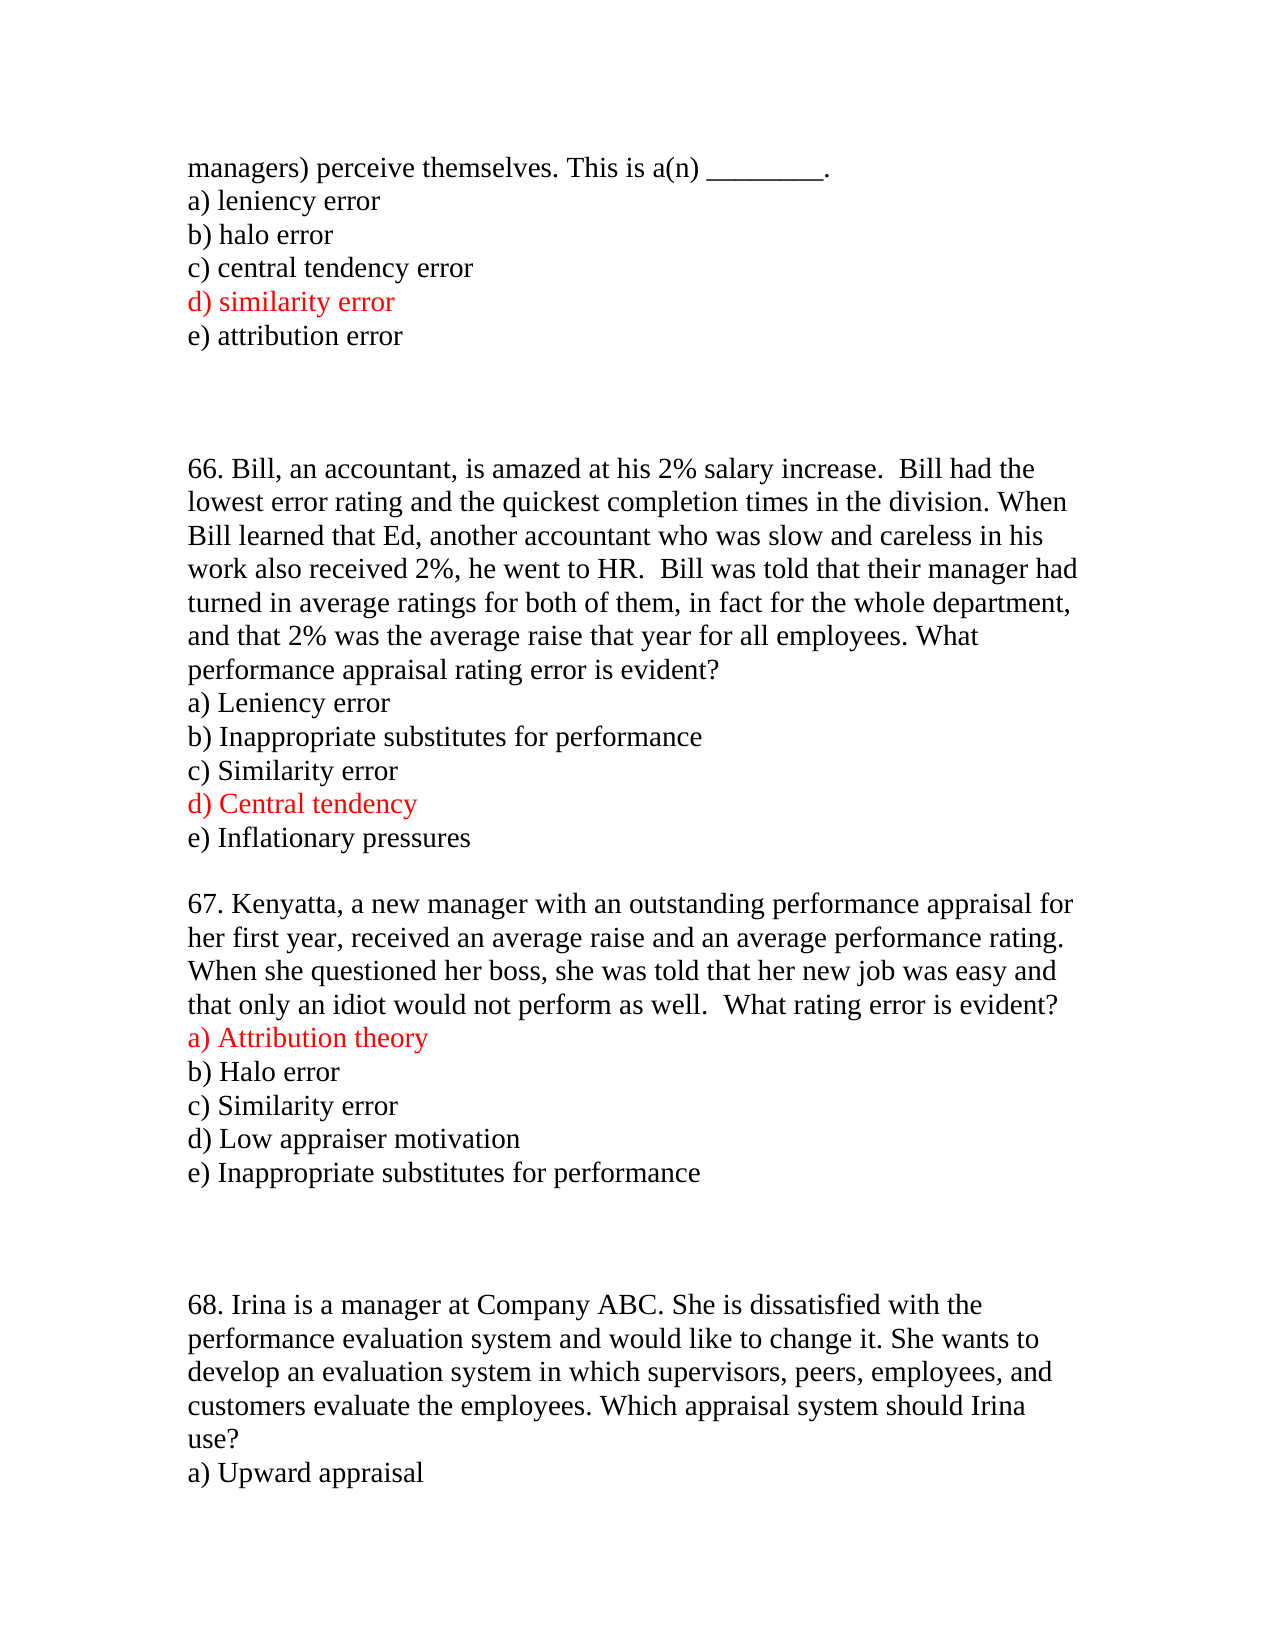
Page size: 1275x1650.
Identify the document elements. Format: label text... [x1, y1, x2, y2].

text c) central tendency error [187, 251, 1087, 284]
text a) Attribution theory [187, 1021, 1087, 1054]
text d) Low appraiser motivation [187, 1121, 1087, 1155]
text b) Inappropriate substitutes for performance [187, 719, 1087, 753]
text c) Similarity error [187, 1088, 1087, 1121]
text a) Upward appraisal [187, 1455, 1087, 1488]
text b) Halo error [187, 1054, 1087, 1088]
text a) leniency error [187, 183, 1087, 217]
text c) Similarity error [187, 753, 1087, 786]
text 68. Irina is a manager at Company ABC. She is dissatisfied with the performance evaluation system and would like to change it. She wants to develop an evaluation system in which supervisors, peers, employees, and customers evaluate the employees. Which appraisal system should Irina use? [187, 1287, 1087, 1455]
text b) halo error [187, 217, 1087, 251]
text e) attribution error [187, 318, 1087, 351]
text 66. Bill, an accountant, is amazed at his 2% salary increase. Bill had the lowest error rating and the quickest completion times in the division. When Bill learned that Ed, another accountant who was slow and careless in his work also received 2%, he went to HR. Bill was told that their manager had turned in average ratings for both of them, in fact for the whole department, and that 2% was the average raise that year for all employees. What performance appraisal rating error is evident? [187, 451, 1087, 686]
text d) Central tendency [187, 786, 1087, 820]
text d) similarity error [187, 284, 1087, 318]
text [187, 150, 1087, 183]
text e) Inappropriate substitutes for performance [187, 1155, 1087, 1188]
text a) Leniency error [187, 686, 1087, 719]
text e) Inflationary pressures [187, 820, 1087, 853]
text 67. Kenyatta, a new manager with an outstanding performance appraisal for her first year, received an average raise and an average performance rating. When she questioned her boss, she was told that her new job was easy and that only an idiot would not perform as well. What rating error is evident? [187, 886, 1087, 1021]
